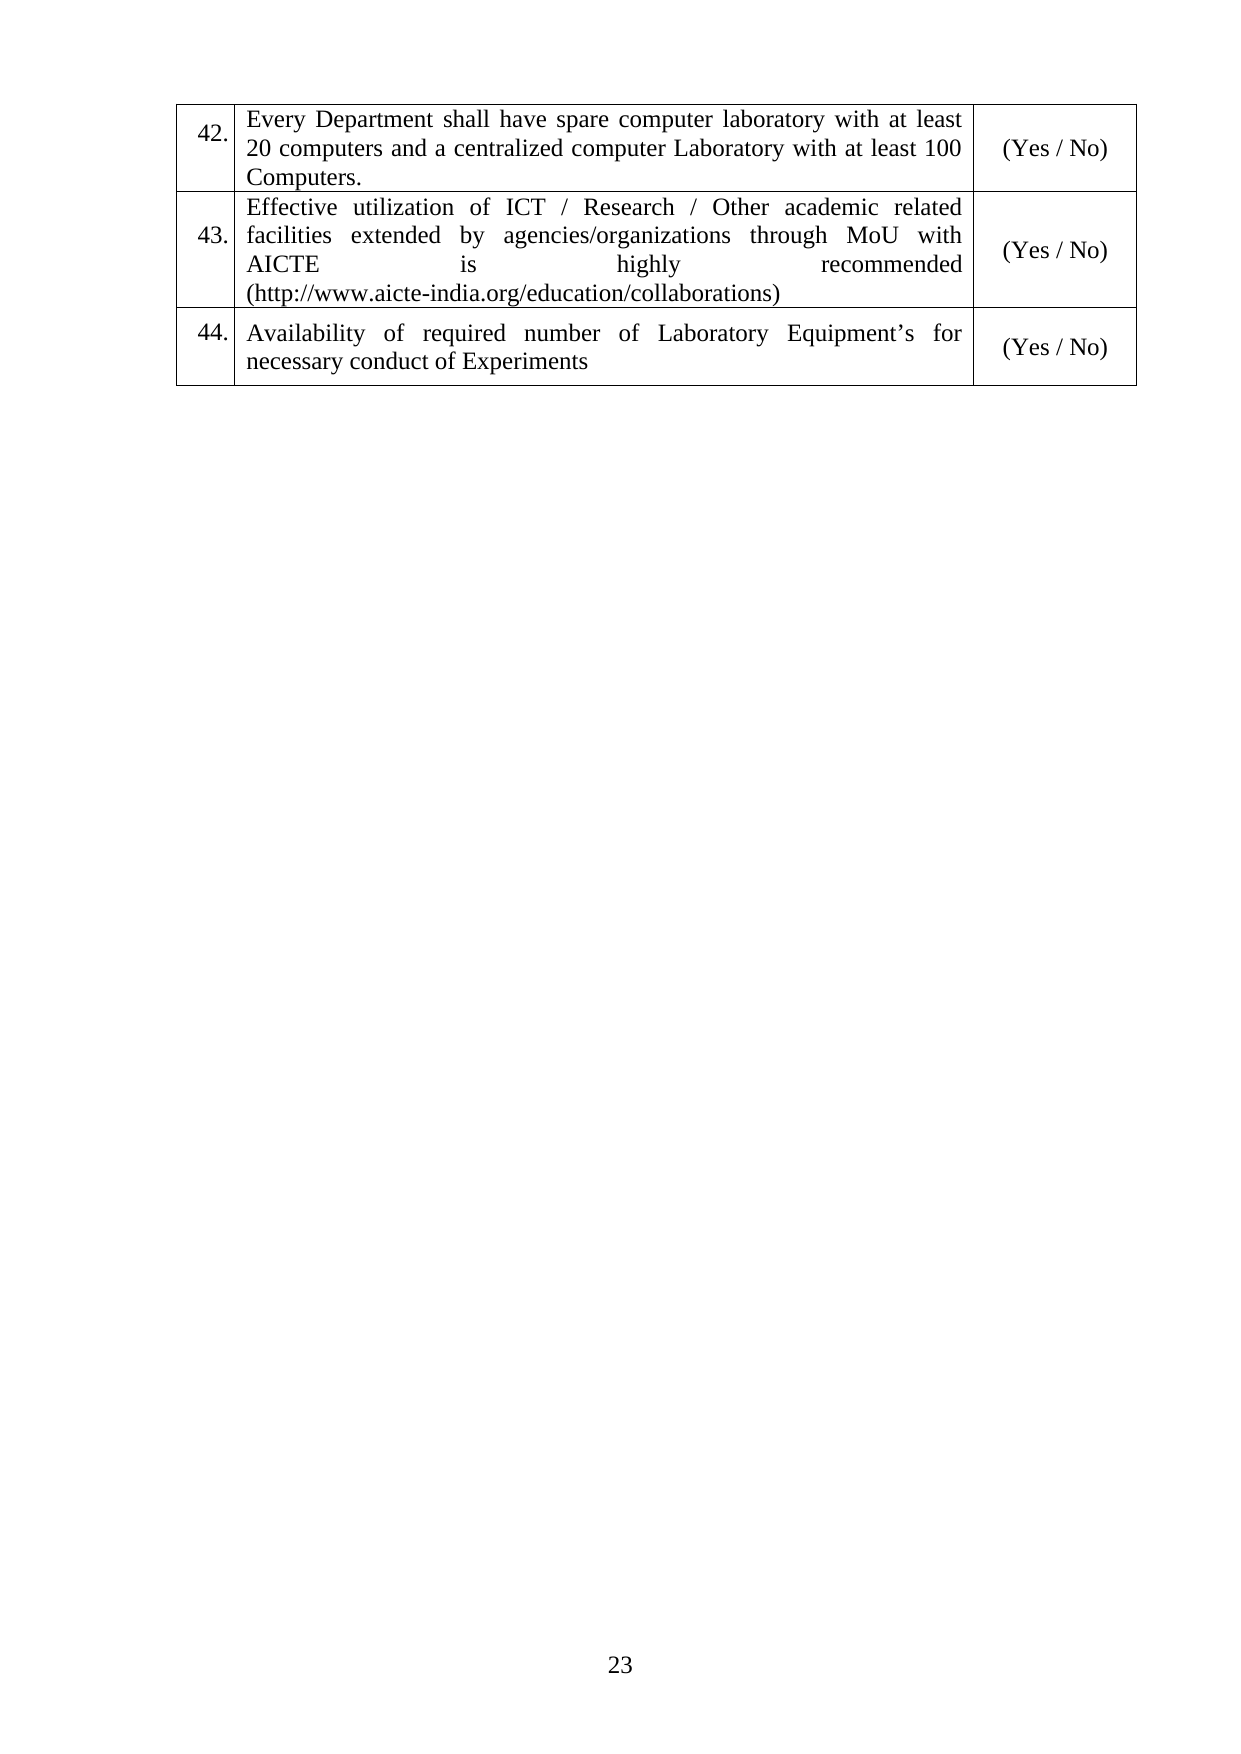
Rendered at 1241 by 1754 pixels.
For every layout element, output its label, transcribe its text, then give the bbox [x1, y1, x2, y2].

table_cell Availability of required number of Laboratory Equipment’s for necessary conduct of Experiments [235, 308, 973, 385]
table_cell Effective utilization of ICT / Research / Other academic related facilities extended by agencies/organizations through MoU with AICTE is highly recommended (http://www.aicte-india.org/education/collaborations) [235, 192, 973, 307]
table_cell [177, 308, 234, 385]
table_cell Every Department shall have spare computer laboratory with at least 20 computers and a centralized computer Laboratory with at least 100 Computers. [235, 105, 973, 191]
table_cell (Yes / No) [974, 192, 1136, 307]
table_cell [177, 192, 234, 307]
table_cell (Yes / No) [974, 308, 1136, 385]
table_cell [177, 105, 234, 191]
table_cell (Yes / No) [974, 105, 1136, 191]
